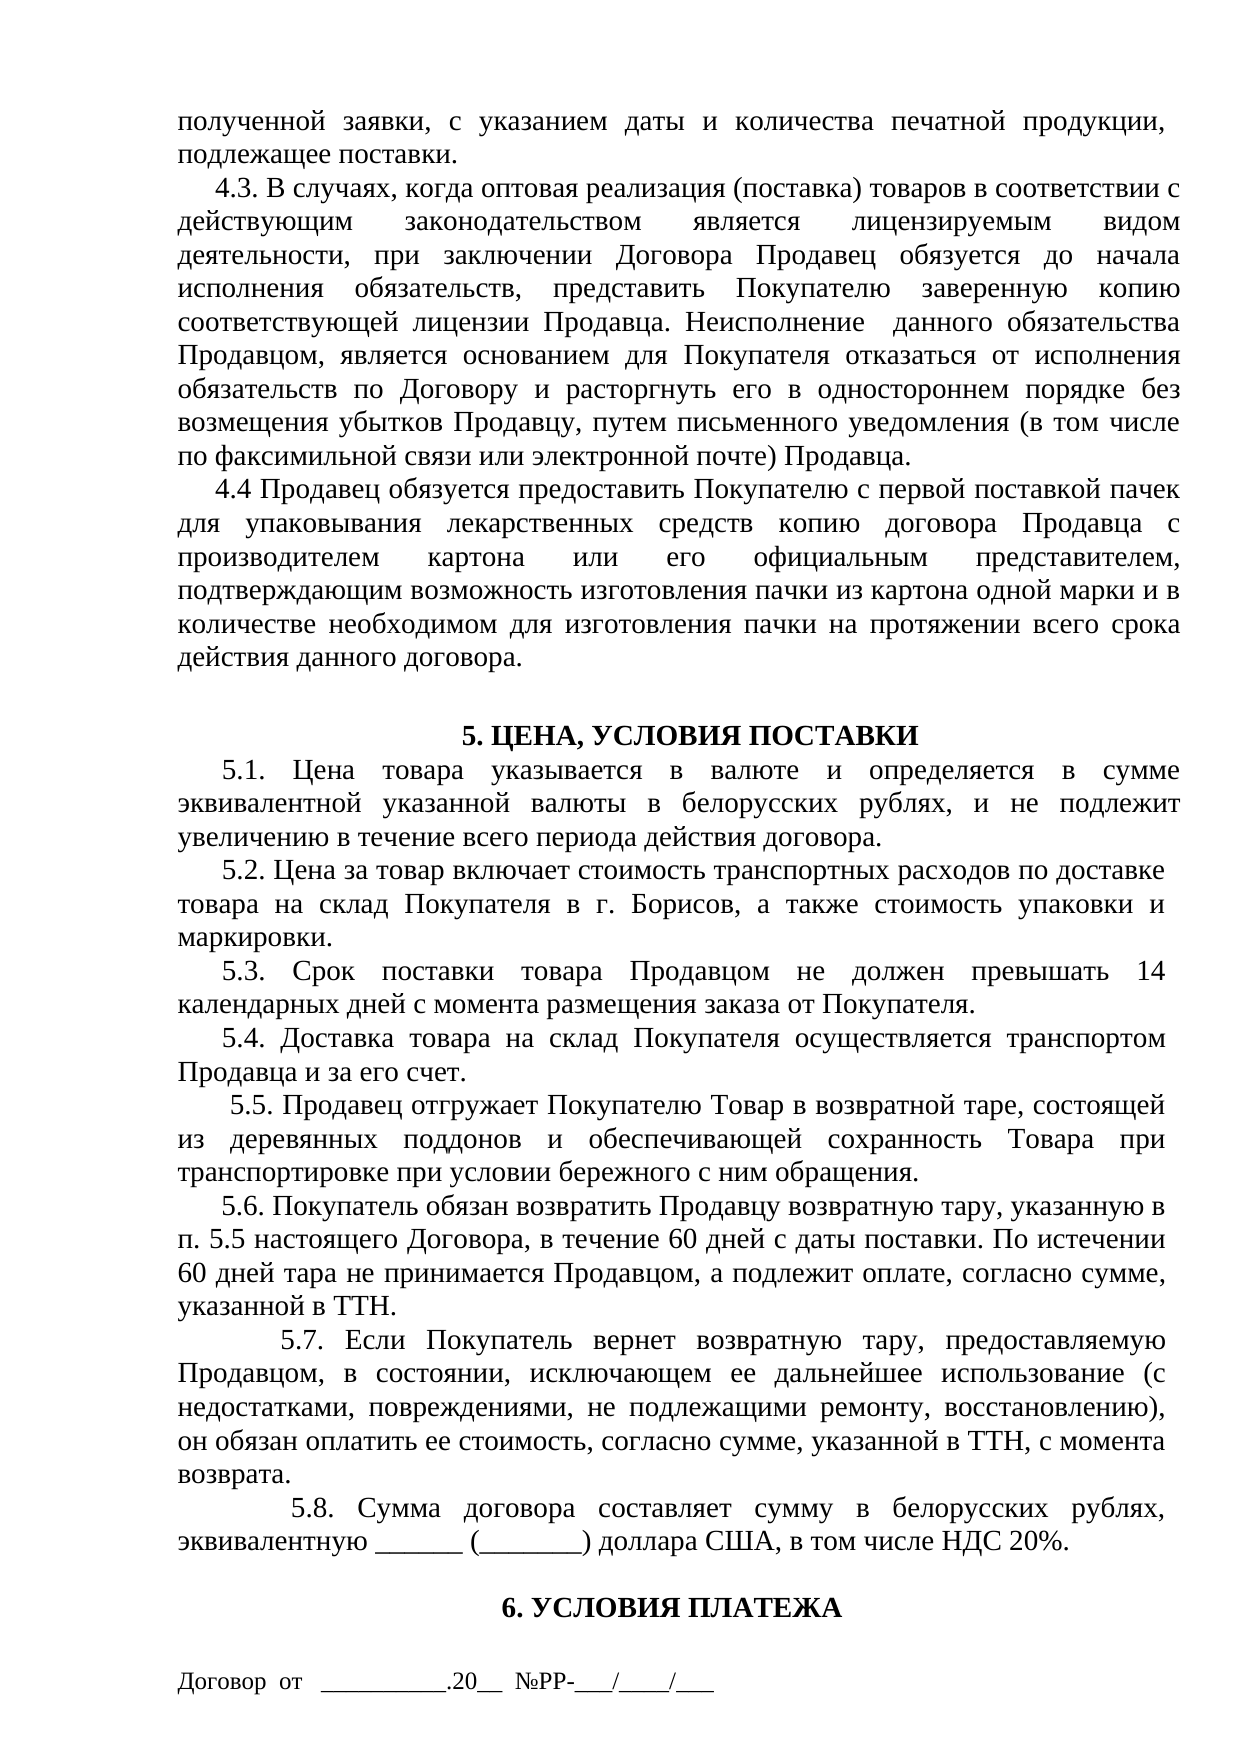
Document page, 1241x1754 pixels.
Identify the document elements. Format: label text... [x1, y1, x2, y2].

text 5. ЦЕНА, УСЛОВИЯ ПОСТАВКИ [177, 718, 1167, 752]
text 5.8. Сумма договора составляет сумму в белорусских рублях, эквивалентную ______ (_______) доллара США, в том числе НДС 20%. [177, 1490, 1167, 1557]
text 4.3. В случаях, когда оптовая реализация (поставка) товаров в соответствии с действующим законодательством является лицензируемым видом деятельности, при заключении Договора Продавец обязуется до начала исполнения обязательств, представить Покупателю заверенную копию соответствующей лицензии Продавца. Неисполнение данного обязательства Продавцом, является основанием для Покупателя отказаться от исполнения обязательств по Договору и расторгнуть его в одностороннем порядке без возмещения убытков Продавцу, путем письменного уведомления (в том числе по факсимильной связи или электронной почте) Продавца. [177, 170, 1181, 472]
text 6. УСЛОВИЯ ПЛАТЕЖА [177, 1590, 1167, 1624]
text 5.6. Покупатель обязан возвратить Продавцу возвратную тару, указанную в п. 5.5 настоящего Договора, в течение 60 дней с даты поставки. По истечении 60 дней тара не принимается Продавцом, а подлежит оплате, согласно сумме, указанной в ТТН. [177, 1188, 1167, 1322]
text 5.4. Доставка товара на склад Покупателя осуществляется транспортом Продавца и за его счет. [177, 1020, 1167, 1087]
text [177, 103, 1167, 170]
text 5.1. Цена товара указывается в валюте и определяется в сумме эквивалентной указанной валюты в белорусских рублях, и не подлежит увеличению в течение всего периода действия договора. [177, 752, 1181, 852]
text 5.3. Срок поставки товара Продавцом не должен превышать 14 календарных дней с момента размещения заказа от Покупателя. [177, 953, 1167, 1020]
text 5.5. Продавец отгружает Покупателю Товар в возвратной таре, состоящей из деревянных поддонов и обеспечивающей сохранность Товара при транспортировке при условии бережного с ним обращения. [177, 1087, 1167, 1188]
text 5.2. Цена за товар включает стоимость транспортных расходов по доставке товара на склад Покупателя в г. Борисов, а также стоимость упаковки и маркировки. [177, 852, 1167, 953]
text 4.4 Продавец обязуется предоставить Покупателю с первой поставкой пачек для упаковывания лекарственных средств копию договора Продавца с производителем картона или его официальным представителем, подтверждающим возможность изготовления пачки из картона одной марки и в количестве необходимом для изготовления пачки на протяжении всего срока действия данного договора. [177, 472, 1181, 673]
text 5.7. Если Покупатель вернет возвратную тару, предоставляемую Продавцом, в состоянии, исключающем ее дальнейшее использование (с недостатками, повреждениями, не подлежащими ремонту, восстановлению), он обязан оплатить ее стоимость, согласно сумме, указанной в ТТН, с момента возврата. [177, 1322, 1167, 1490]
